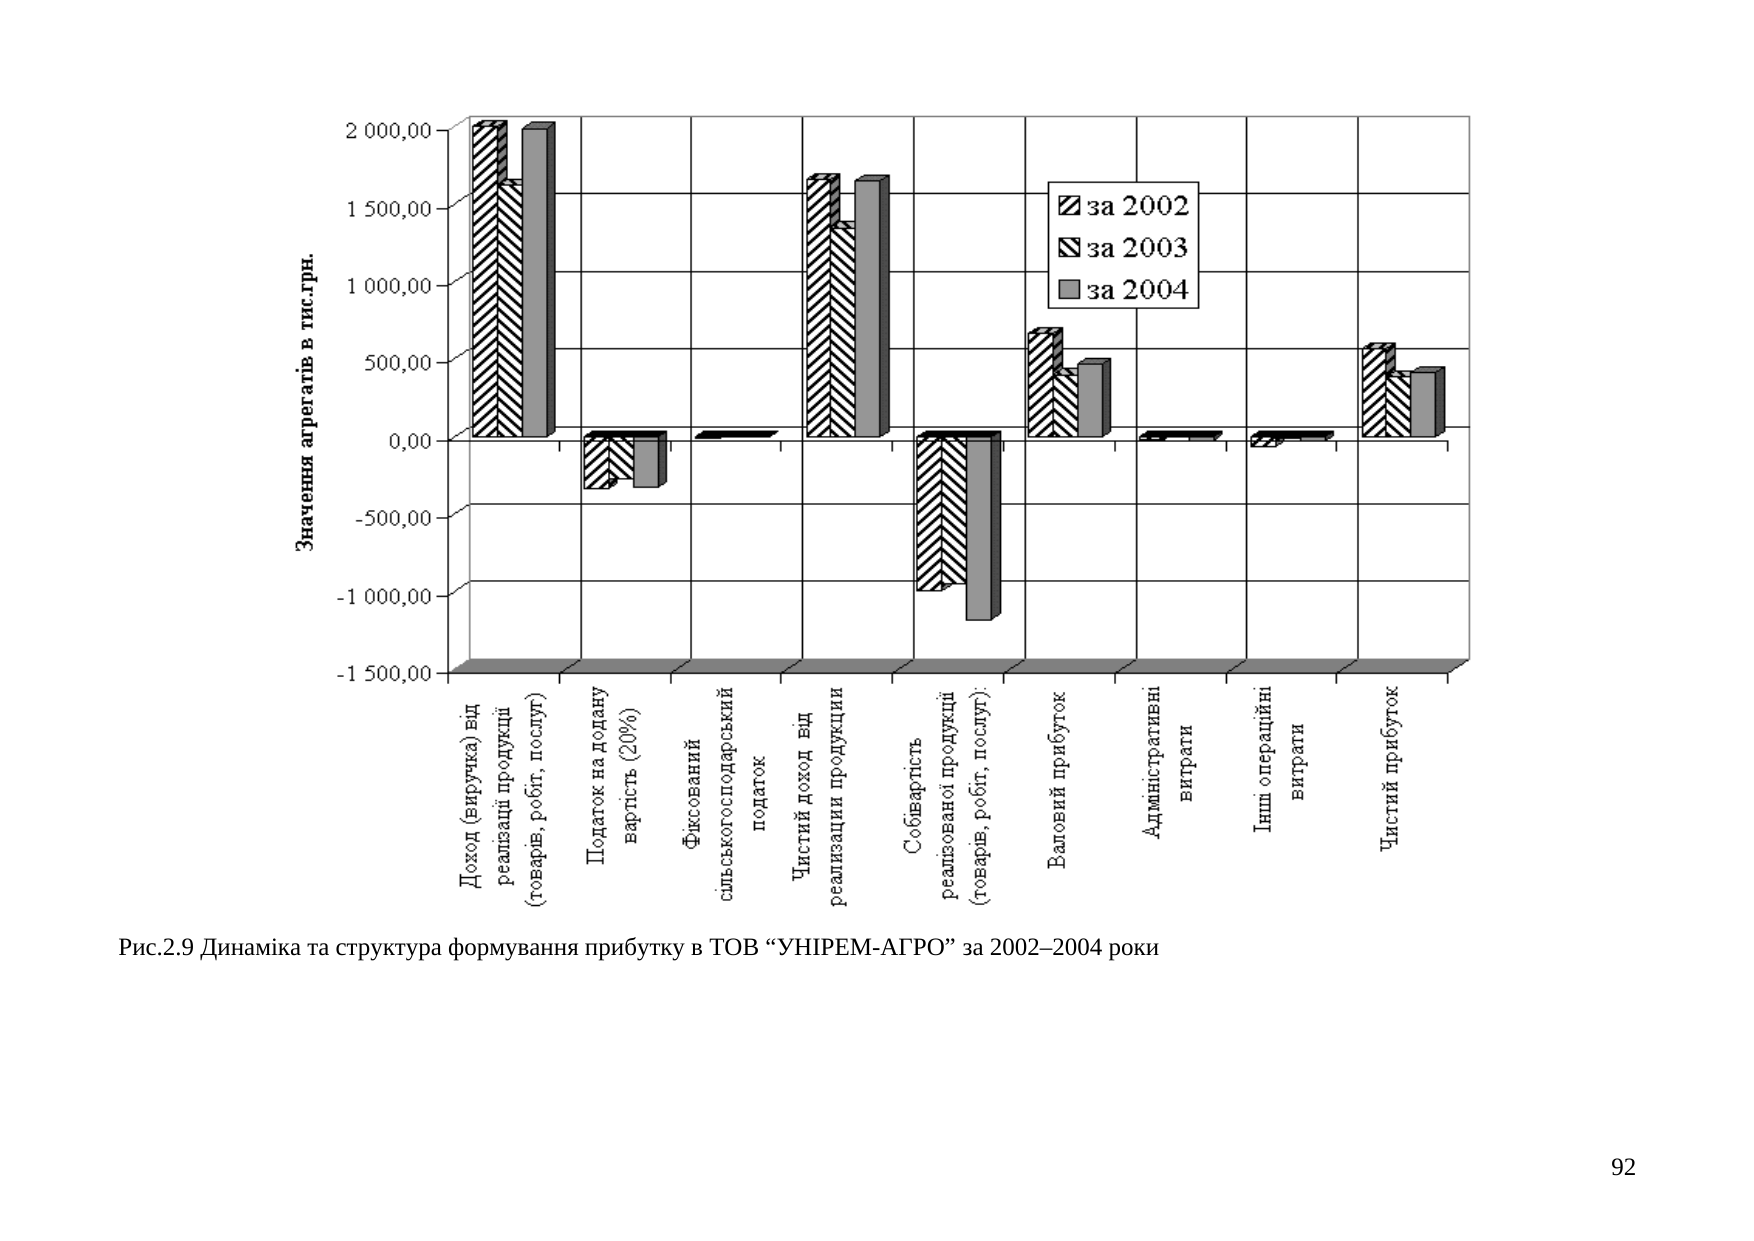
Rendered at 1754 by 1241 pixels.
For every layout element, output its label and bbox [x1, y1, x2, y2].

picture [118, 88, 1619, 933]
